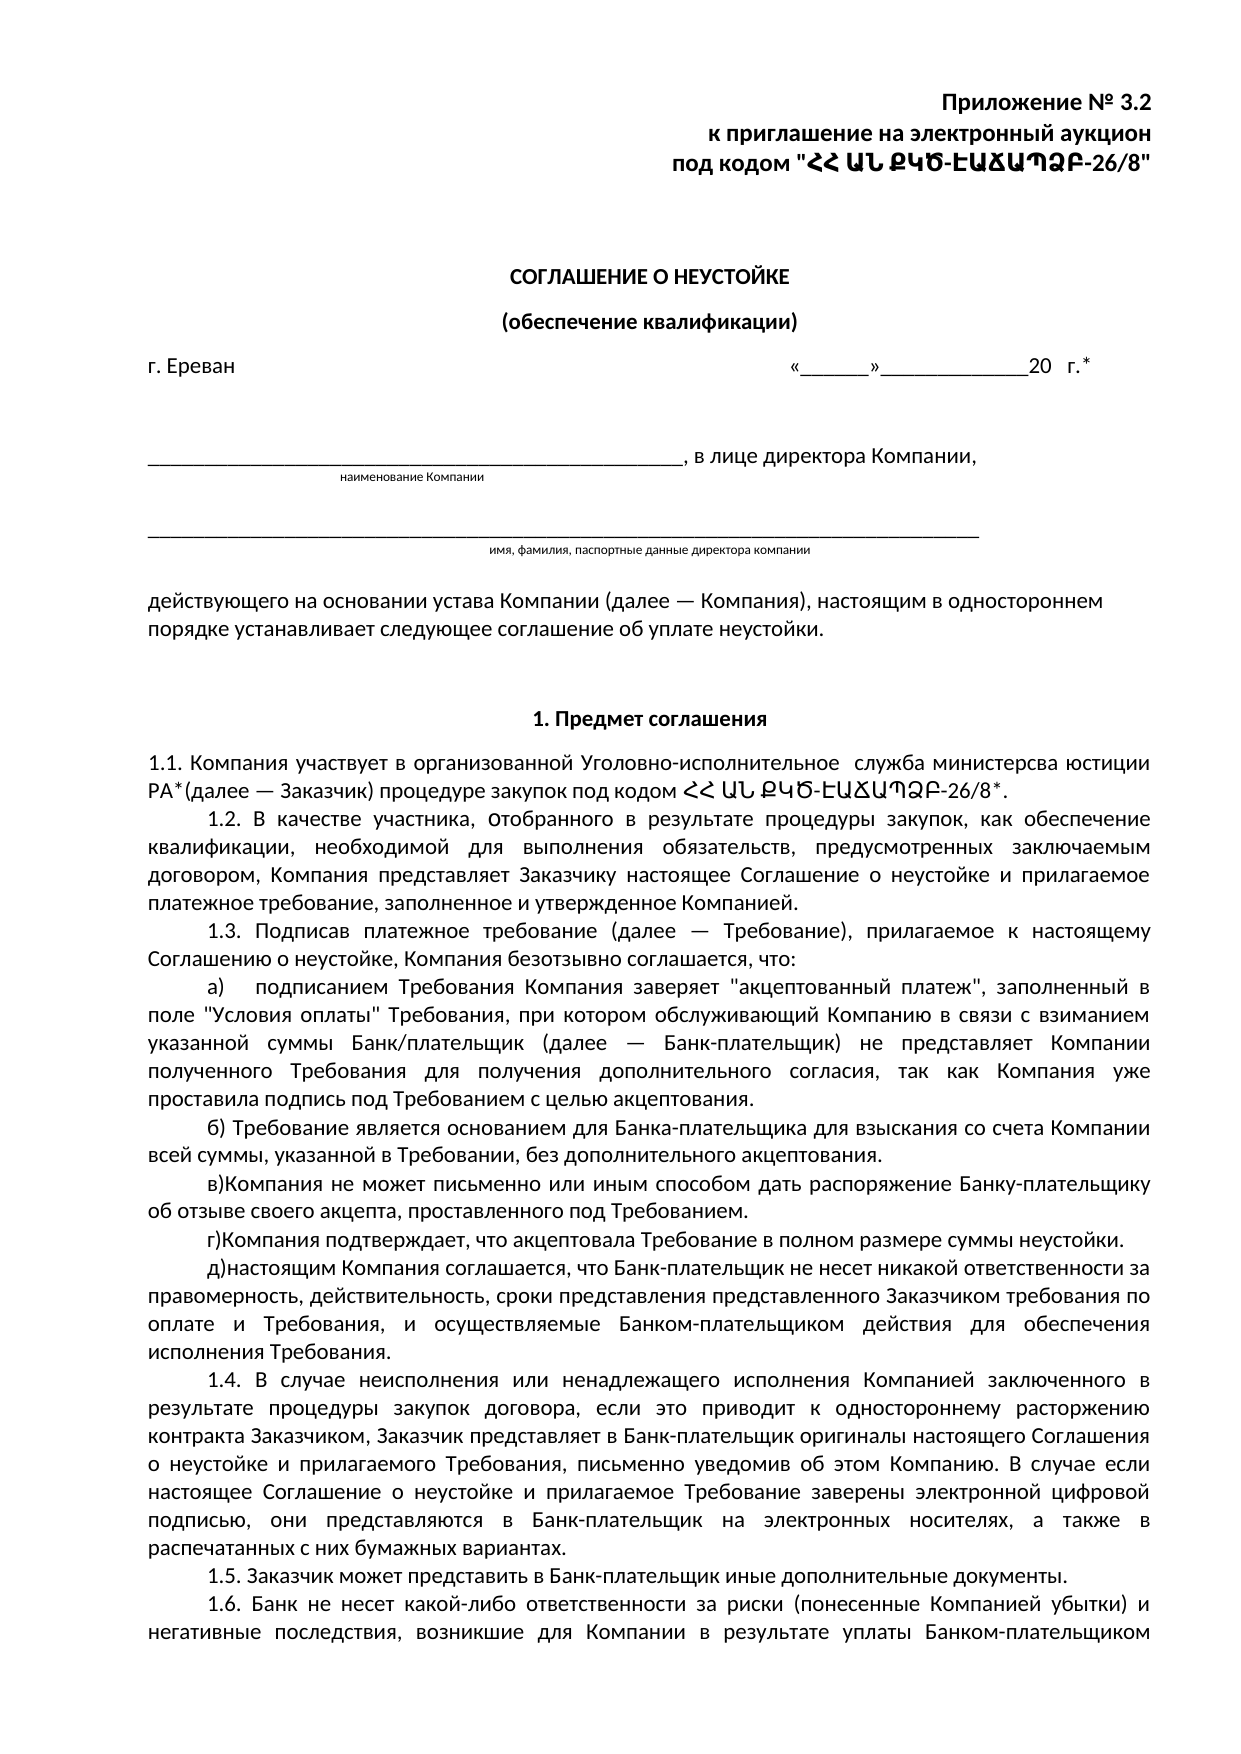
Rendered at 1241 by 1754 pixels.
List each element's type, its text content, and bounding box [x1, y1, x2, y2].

text г)Компания подтверждает, что акцептовала Требование в полном размере суммы неустойки. [148, 1225, 1152, 1253]
text а) подписанием Требования Компания заверяет "акцептованный платеж", заполненный в поле "Условия оплаты" Требования, при котором обслуживающий Компанию в связи с взиманием указанной суммы Банк/плательщик (далее — Банк-плательщик) не представляет Компании полученного Требования для получения дополнительного согласия, так как Компания уже проставила подпись под Требованием с целью акцептования. [148, 972, 1152, 1113]
text 1.3. Подписав платежное требование (далее — Требование), прилагаемое к настоящему Соглашению о неустойке, Компания безотзывно соглашается, что: [148, 916, 1152, 972]
text действующего на основании устава Компании (далее — Компания), настоящим в одностороннем [148, 586, 1152, 614]
text в)Компания не может письменно или иным способом дать распоряжение Банку-плательщику об отзыве своего акцепта, проставленного под Требованием. [148, 1169, 1152, 1225]
text (обеспечение квалификации) [148, 307, 1152, 335]
text порядке устанавливает следующее соглашение об уплате неустойки. [148, 614, 1152, 642]
text _________________________________________________________________________ [148, 513, 1152, 542]
text б) Требование является основанием для Банка-плательщика для взыскания со счета Компании всей суммы, указанной в Требовании, без дополнительного акцептования. [148, 1113, 1152, 1169]
text 1.5. Заказчик может представить в Банк-плательщик иные дополнительные документы. [148, 1561, 1152, 1589]
text 1.4. В случае неисполнения или ненадлежащего исполнения Компанией заключенного в результате процедуры закупок договора, если это приводит к одностороннему расторжению контракта Заказчиком, Заказчик представляет в Банк-плательщик оригиналы настоящего Соглашения о неустойке и прилагаемого Требования, письменно уведомив об этом Компанию. В случае если настоящее Соглашение о неустойке и прилагаемое Требование заверены электронной цифровой подписью, они представляются в Банк-плательщик на электронных носителях, а также в распечатанных с них бумажных вариантах. [148, 1365, 1152, 1561]
table_header г. Ереван [136, 351, 635, 396]
text наименование Компании [340, 469, 1152, 497]
table_header «______»_____________20 г.* [635, 351, 1104, 396]
text 1.2. В качестве участника, օтобранного в результате процедуры закупок, как обеспечение квалификации, необходимой для выполнения обязательств, предусмотренных заключаемым договором, Kомпания представляет Заказчику настоящее Соглашение о неустойке и прилагаемое платежное требование, заполненное и утвержденное Компанией. [148, 804, 1152, 916]
text 1. Предмет соглашения [148, 704, 1152, 732]
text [148, 1589, 1152, 1645]
text СОГЛАШЕНИЕ О НЕУСТОЙКЕ [148, 262, 1152, 290]
text к приглашение на электронный аукцион [177, 117, 1152, 147]
text 1.1. Компания участвует в организованной Уголовно-исполнительное служба министерсва юстиции РА*(далее — Заказчик) процедуре закупок под кодом ՀՀ ԱՆ ՔԿԾ-ԷԱՃԱՊՁԲ-26/8*. [148, 748, 1152, 804]
text Приложение № 3.2 [148, 86, 1152, 117]
text под кодом "ՀՀ ԱՆ ՔԿԾ-ԷԱՃԱՊՁԲ-26/8" [177, 147, 1152, 178]
text д)настоящим Компания соглашается, что Банк-плательщик не несет никакой ответственности за правомерность, действительность, сроки представления представленного Заказчиком требования по оплате и Требования, и осуществляемые Банком-плательщиком действия для обеспечения исполнения Требования. [148, 1253, 1152, 1365]
text имя, фамилия, паспортные данные директора компании [148, 542, 1152, 569]
text _______________________________________________, в лице директора Компании, [148, 441, 1152, 469]
